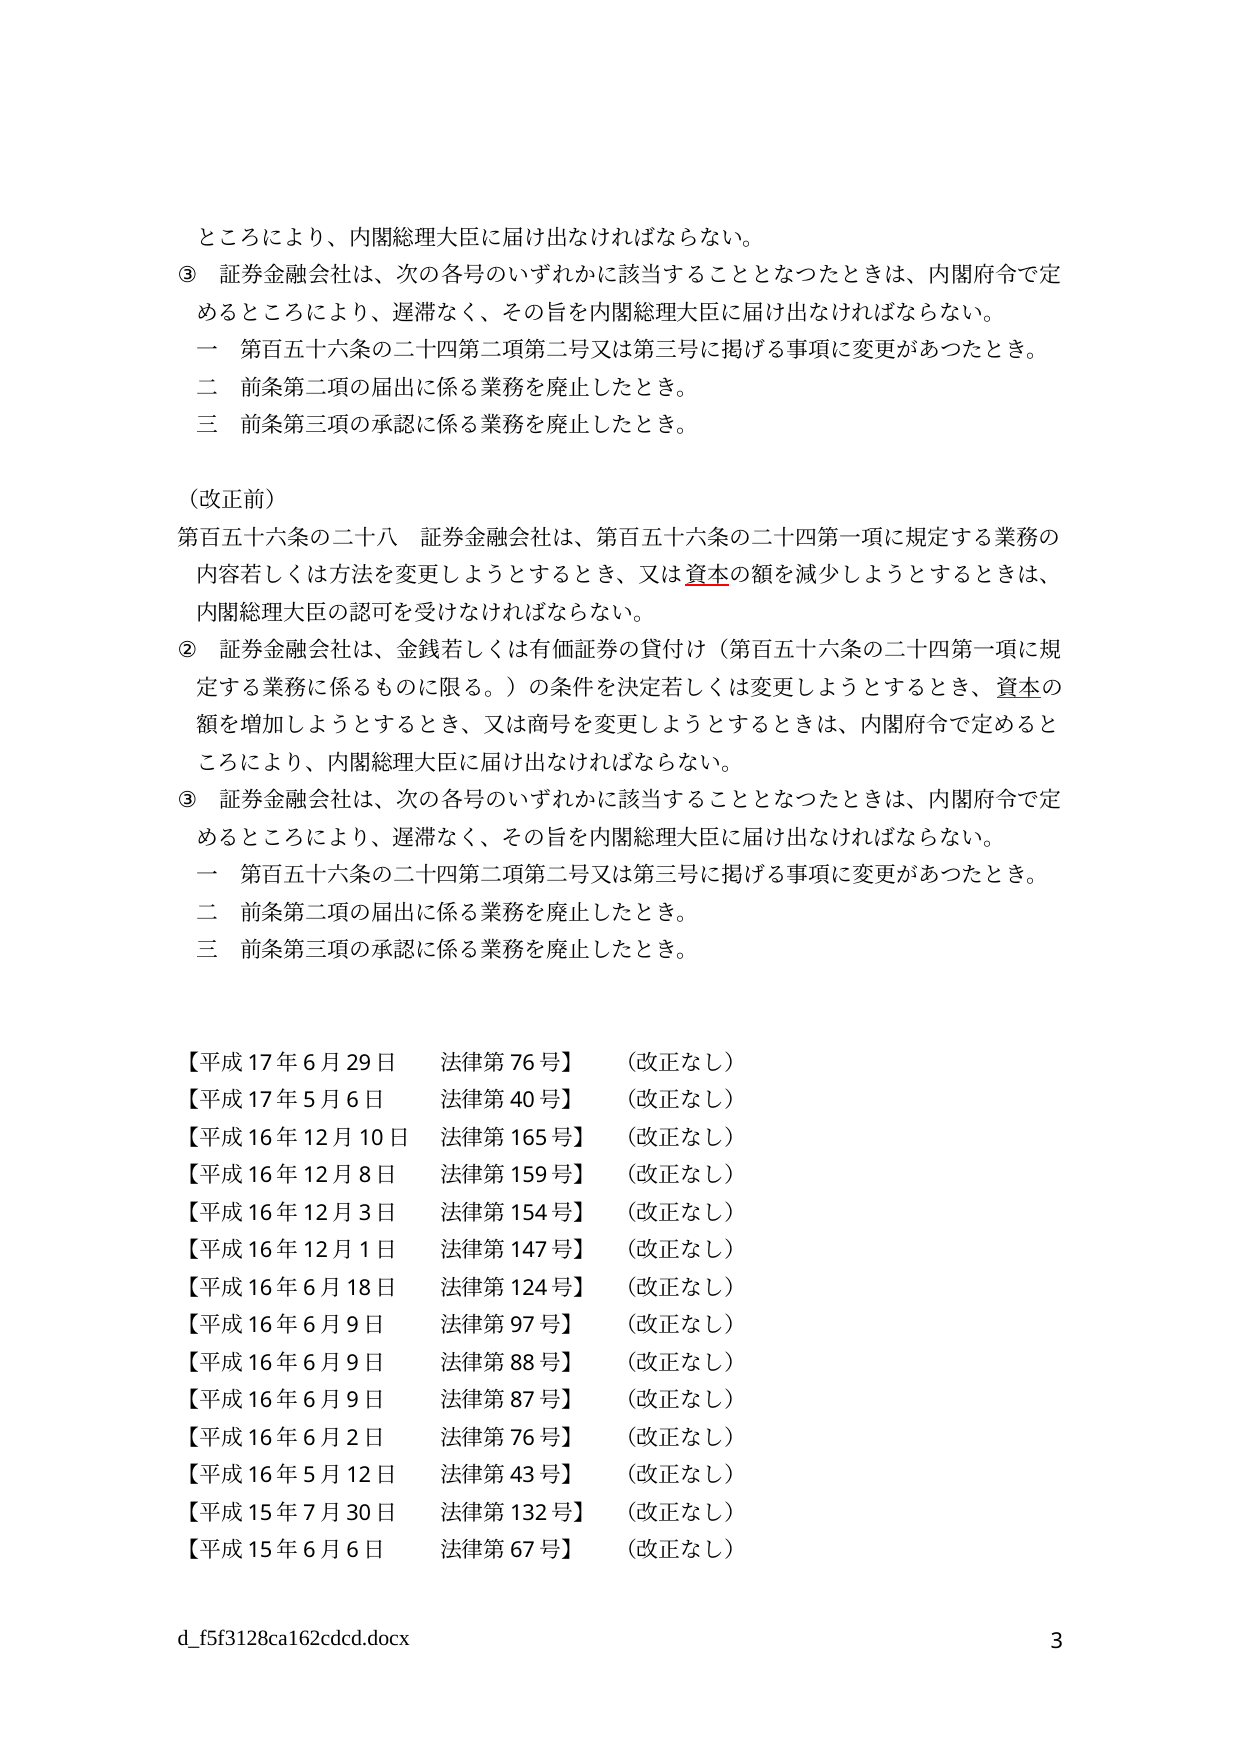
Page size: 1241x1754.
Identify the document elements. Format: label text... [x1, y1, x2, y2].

text ③ 証券金融会社は、次の各号のいずれかに該当することとなつたときは、内閣府令で定めるところにより、遅滞なく、その旨を内閣総理大臣に届け出なければならない。 [177, 254, 1063, 329]
text 二 前条第二項の届出に係る業務を廃止したとき。 [196, 892, 1063, 929]
text 【平成16年6月2日 法律第76号】 （改正なし） [177, 1417, 1063, 1454]
text 第百五十六条の二十八 証券金融会社は、第百五十六条の二十四第一項に規定する業務の内容若しくは方法を変更しようとするとき、又は資本の額を減少しようとするときは、内閣総理大臣の認可を受けなければならない。 [177, 517, 1063, 629]
text 【平成16年6月9日 法律第88号】 （改正なし） [177, 1342, 1063, 1379]
text 【平成16年12月1日 法律第147号】 （改正なし） [177, 1229, 1063, 1267]
text ② 証券金融会社は、金銭若しくは有価証券の貸付け（第百五十六条の二十四第一項に規定する業務に係るものに限る。）の条件を決定若しくは変更しようとするとき、資本の額を増加しようとするとき、又は商号を変更しようとするときは、内閣府令で定めるところにより、内閣総理大臣に届け出なければならない。 [177, 629, 1063, 779]
text ③ 証券金融会社は、次の各号のいずれかに該当することとなつたときは、内閣府令で定めるところにより、遅滞なく、その旨を内閣総理大臣に届け出なければならない。 [177, 779, 1063, 854]
text 三 前条第三項の承認に係る業務を廃止したとき。 [196, 929, 1063, 967]
text （改正前） [177, 479, 1063, 517]
text 【平成15年7月30日 法律第132号】 （改正なし） [177, 1492, 1063, 1529]
text 【平成17年6月29日 法律第76号】 （改正なし） [177, 1042, 1063, 1079]
text 一 第百五十六条の二十四第二項第二号又は第三号に掲げる事項に変更があつたとき。 [196, 329, 1063, 367]
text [177, 217, 1063, 254]
text 【平成16年12月8日 法律第159号】 （改正なし） [177, 1154, 1063, 1192]
text 【平成17年5月6日 法律第40号】 （改正なし） [177, 1079, 1063, 1117]
text 【平成16年12月3日 法律第154号】 （改正なし） [177, 1192, 1063, 1229]
text 【平成16年6月18日 法律第124号】 （改正なし） [177, 1267, 1063, 1304]
text 三 前条第三項の承認に係る業務を廃止したとき。 [196, 404, 1063, 442]
text 【平成16年5月12日 法律第43号】 （改正なし） [177, 1454, 1063, 1492]
text 【平成16年12月10日 法律第165号】 （改正なし） [177, 1117, 1063, 1154]
text 二 前条第二項の届出に係る業務を廃止したとき。 [196, 367, 1063, 404]
text 【平成15年6月6日 法律第67号】 （改正なし） [177, 1529, 1063, 1567]
text 【平成16年6月9日 法律第87号】 （改正なし） [177, 1379, 1063, 1417]
text 【平成16年6月9日 法律第97号】 （改正なし） [177, 1304, 1063, 1342]
text 一 第百五十六条の二十四第二項第二号又は第三号に掲げる事項に変更があつたとき。 [196, 854, 1063, 892]
